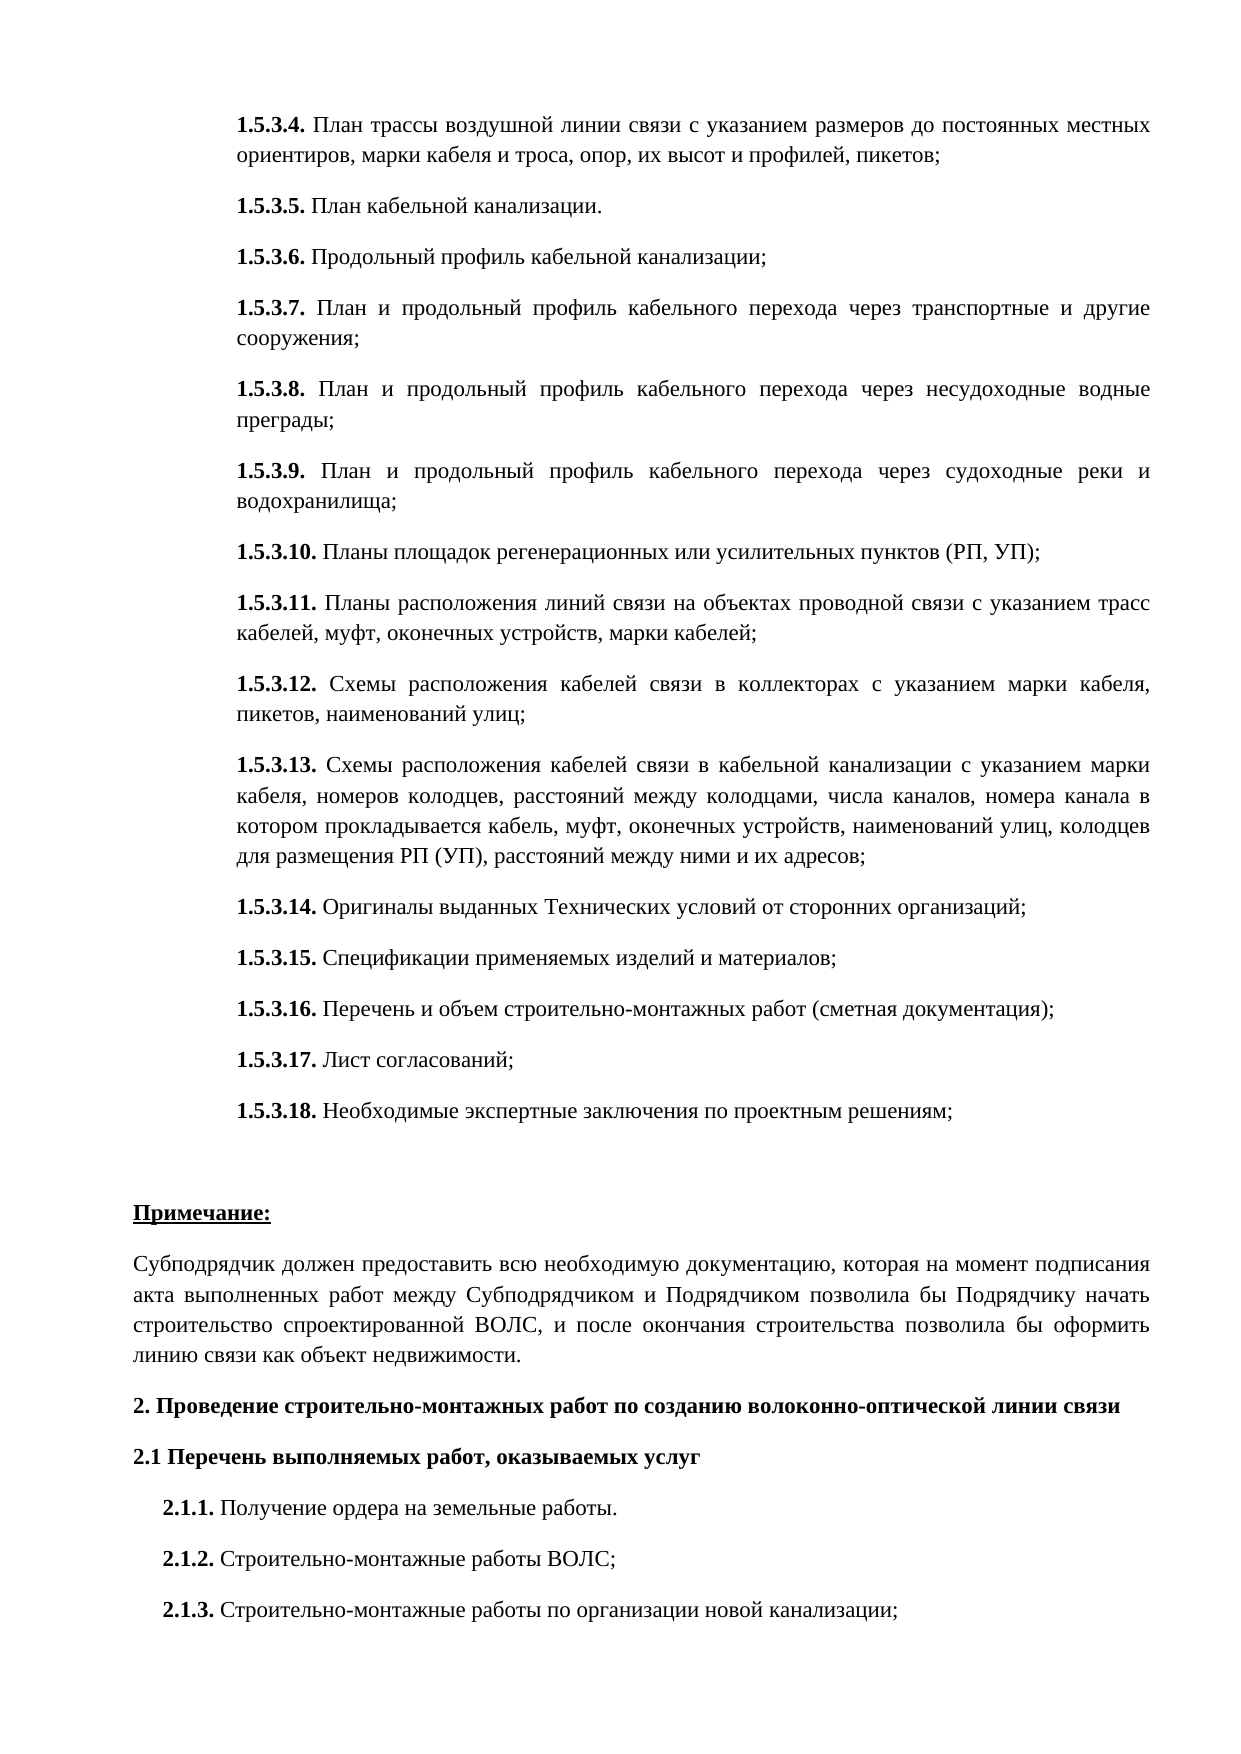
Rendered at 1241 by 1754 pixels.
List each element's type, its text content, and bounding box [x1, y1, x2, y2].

text 1.5.3.17. Лист согласований; [236, 1046, 1152, 1073]
text 1.5.3.4. План трассы воздушной линии связи с указанием размеров до постоянных местных ориентиров, марки кабеля и троса, опор, их высот и профилей, пикетов; [236, 111, 1152, 167]
text 1.5.3.11. Планы расположения линий связи на объектах проводной связи с указанием трасс кабелей, муфт, оконечных устройств, марки кабелей; [236, 589, 1152, 646]
text 2.1 Перечень выполняемых работ, оказываемых услуг [133, 1443, 1152, 1469]
text 1.5.3.10. Планы площадок регенерационных или усилительных пунктов (РП, УП); [236, 538, 1152, 564]
text 1.5.3.7. План и продольный профиль кабельного перехода через транспортные и другие сооружения; [236, 294, 1152, 351]
text 1.5.3.14. Оригиналы выданных Технических условий от сторонних организаций; [236, 893, 1152, 919]
text 1.5.3.6. Продольный профиль кабельной канализации; [236, 243, 1152, 269]
text 2.1.2. Строительно-монтажные работы ВОЛС; [162, 1545, 1152, 1572]
text Примечание: [133, 1199, 1152, 1226]
text Субподрядчик должен предоставить всю необходимую документацию, которая на момент подписания акта выполненных работ между Субподрядчиком и Подрядчиком позволила бы Подрядчику начать строительство спроектированной ВОЛС, и после окончания строительства позволила бы оформить линию связи как объект недвижимости. [133, 1250, 1152, 1367]
text 1.5.3.5. План кабельной канализации. [236, 192, 1152, 218]
text 1.5.3.13. Схемы расположения кабелей связи в кабельной канализации с указанием марки кабеля, номеров колодцев, расстояний между колодцами, числа каналов, номера канала в котором прокладывается кабель, муфт, оконечных устройств, наименований улиц, колодцев для размещения РП (УП), расстояний между ними и их адресов; [236, 751, 1152, 868]
text 2. Проведение строительно-монтажных работ по созданию волоконно-оптической линии связи [133, 1392, 1152, 1418]
text 1.5.3.12. Схемы расположения кабелей связи в коллекторах с указанием марки кабеля, пикетов, наименований улиц; [236, 670, 1152, 727]
text 2.1.1. Получение ордера на земельные работы. [162, 1494, 1152, 1521]
text 1.5.3.9. План и продольный профиль кабельного перехода через судоходные реки и водохранилища; [236, 457, 1152, 513]
text 1.5.3.16. Перечень и объем строительно-монтажных работ (сметная документация); [236, 995, 1152, 1022]
text 2.1.3. Строительно-монтажные работы по организации новой канализации; [162, 1596, 1152, 1623]
text 1.5.3.18. Необходимые экспертные заключения по проектным решениям; [236, 1097, 1152, 1124]
text 1.5.3.8. План и продольный профиль кабельного перехода через несудоходные водные преграды; [236, 375, 1152, 432]
text 1.5.3.15. Спецификации применяемых изделий и материалов; [236, 944, 1152, 971]
